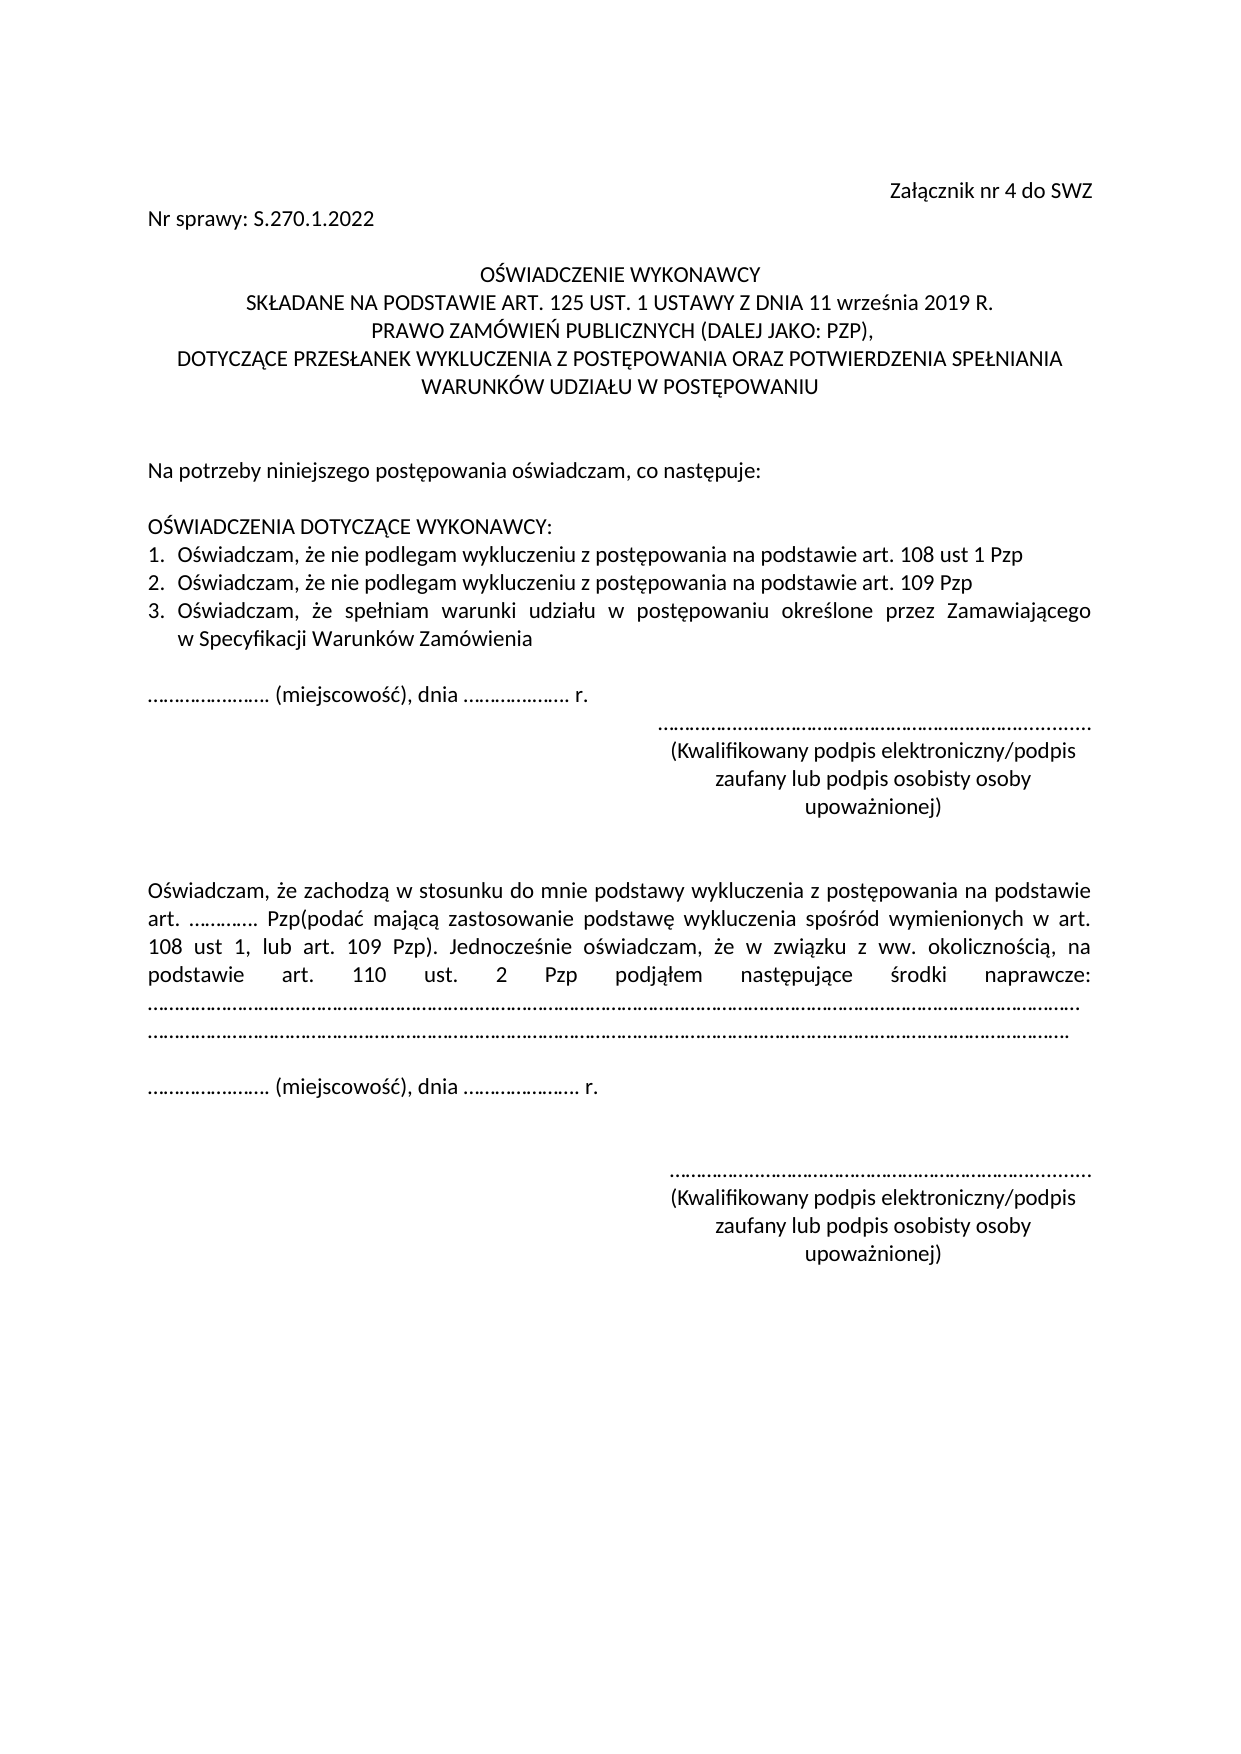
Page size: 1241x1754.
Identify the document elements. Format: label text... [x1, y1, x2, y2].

text DOTYCZĄCE PRZESŁANEK WYKLUCZENIA Z POSTĘPOWANIA ORAZ POTWIERDZENIA SPEŁNIANIA WARUNKÓW UDZIAŁU W POSTĘPOWANIU [148, 344, 1092, 400]
text PRAWO ZAMÓWIEŃ PUBLICZNYCH (DALEJ JAKO: PZP), [148, 316, 1092, 344]
text OŚWIADCZENIA DOTYCZĄCE WYKONAWCY: [148, 512, 1092, 540]
text …………….……. (miejscowość), dnia …………………. r. [148, 1072, 1092, 1100]
list Oświadczam, że spełniam warunki udziału w postępowaniu określone przez Zamawiającego w Specyfikacji Warunków Zamówienia [148, 596, 1092, 652]
subtitle Załącznik nr 4 do SWZ [148, 176, 1092, 204]
text SKŁADANE NA PODSTAWIE ART. 125 UST. 1 USTAWY Z DNIA 11 września 2019 R. [148, 288, 1092, 316]
text (Kwalifikowany podpis elektroniczny/podpis zaufany lub podpis osobisty osoby upoważnionej) [654, 1183, 1092, 1267]
text (Kwalifikowany podpis elektroniczny/podpis zaufany lub podpis osobisty osoby upoważnionej) [654, 736, 1092, 820]
text …………….……. (miejscowość), dnia ………….……. r. [148, 680, 1092, 708]
list Oświadczam, że nie podlegam wykluczeniu z postępowania na podstawie art. 109 Pzp [148, 568, 1092, 596]
text ……………..……………………………………………........... [654, 1128, 1092, 1183]
list Oświadczam, że nie podlegam wykluczeniu z postępowania na podstawie art. 108 ust 1 Pzp [148, 540, 1092, 568]
text ……………..……………………………………………............. [654, 708, 1092, 736]
text OŚWIADCZENIE WYKONAWCY [148, 260, 1092, 288]
text Oświadczam, że zachodzą w stosunku do mnie podstawy wykluczenia z postępowania na podstawie art. …………. Pzp(podać mającą zastosowanie podstawę wykluczenia spośród wymienionych w art. 108 ust 1, lub art. 109 Pzp). Jednocześnie oświadczam, że w związku z ww. okolicznością, na podstawie art. 110 ust. 2 Pzp podjąłem następujące środki naprawcze: ………………………………………………………………………………………………………………………………………………………………………………………………………………………………………………………………………………………………………………………. [148, 876, 1092, 1044]
text Nr sprawy: S.270.1.2022 [148, 204, 1092, 232]
text Na potrzeby niniejszego postępowania oświadczam, co następuje: [148, 456, 1092, 484]
